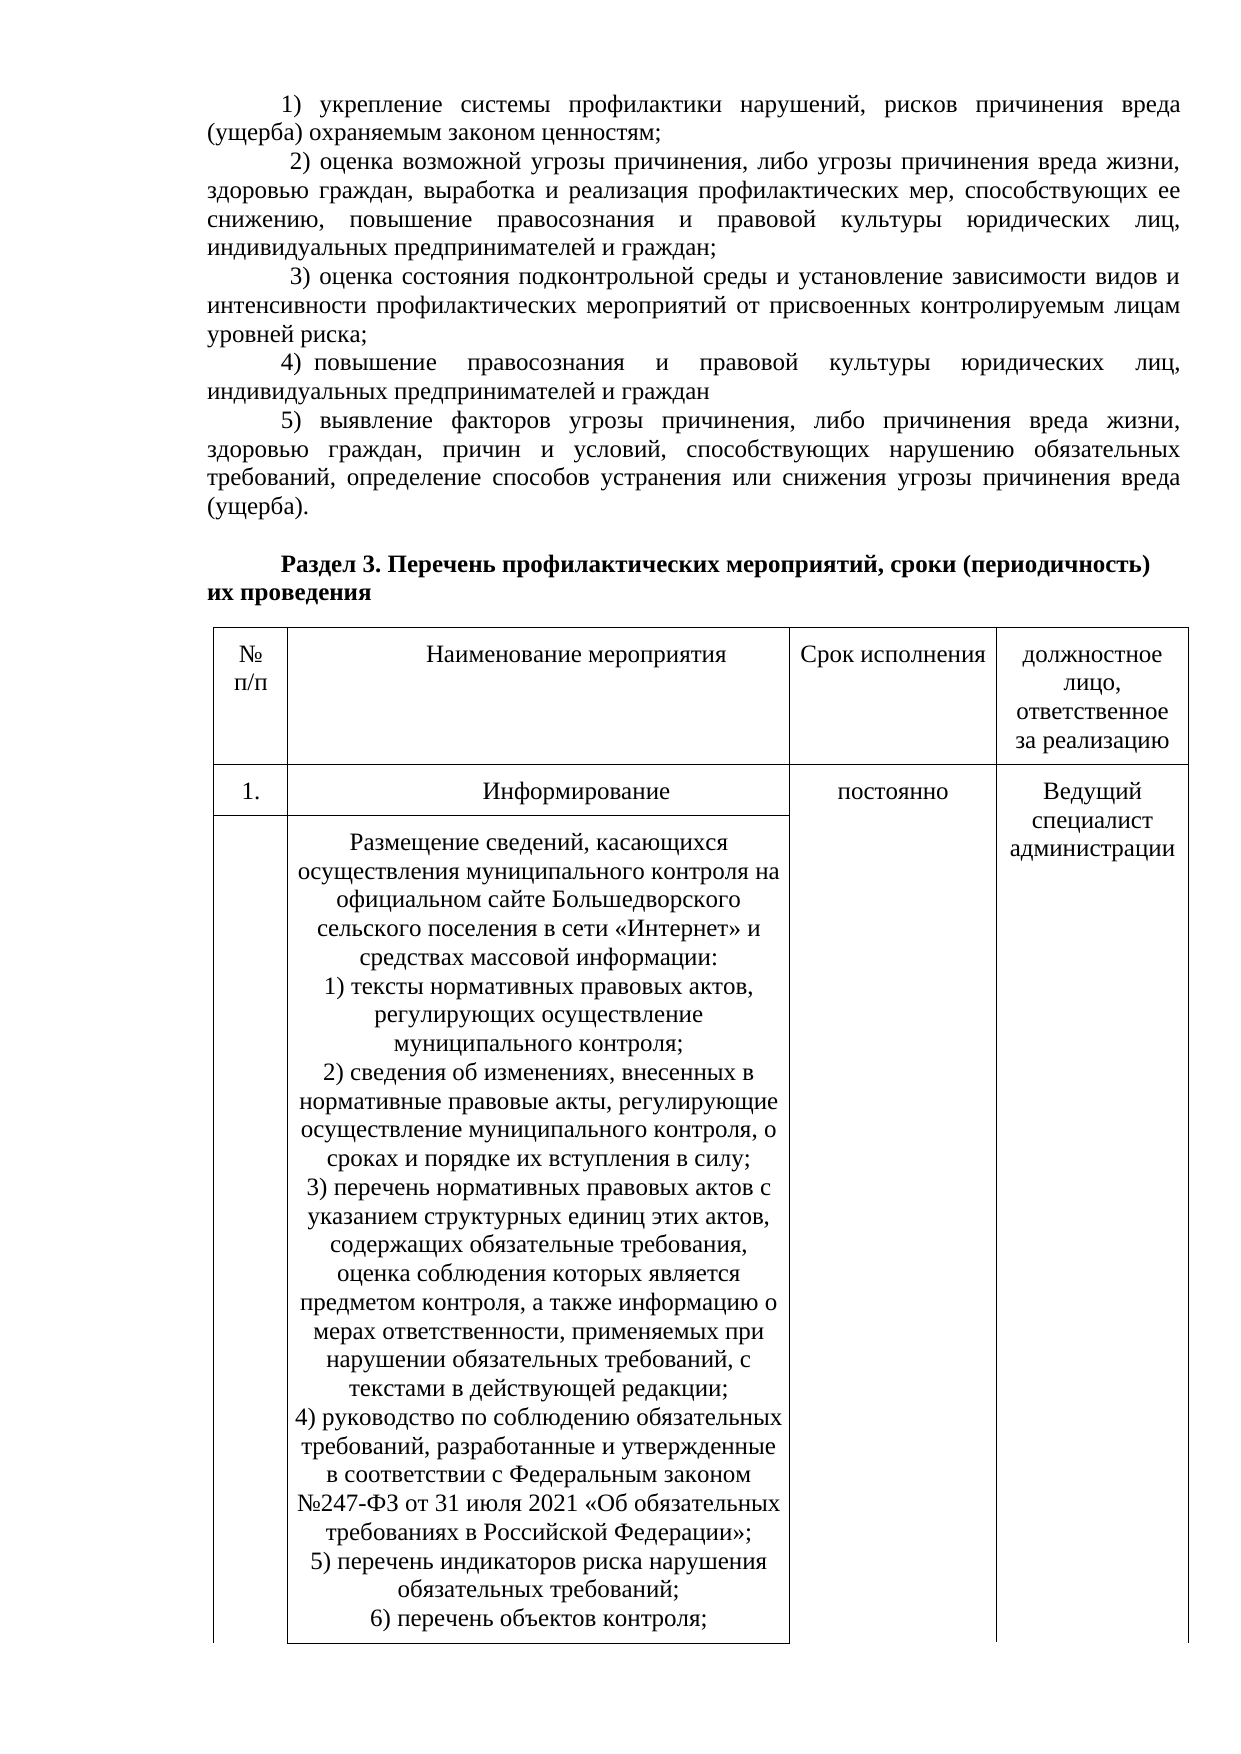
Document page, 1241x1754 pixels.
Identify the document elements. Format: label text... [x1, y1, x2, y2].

list 2) оценка возможной угрозы причинения, либо угрозы причинения вреда жизни, здоровью граждан, выработка и реализация профилактических мер, способствующих ее снижению, повышение правосознания и правовой культуры юридических лиц, индивидуальных предпринимателей и граждан; [207, 146, 1181, 261]
table_cell [214, 816, 287, 1643]
table_header № п/п [214, 628, 287, 764]
list 4) повышение правосознания и правовой культуры юридических лиц, индивидуальных предпринимателей и граждан [207, 347, 1181, 405]
table_cell Информирование [288, 765, 789, 815]
table_header Наименование мероприятия [288, 628, 789, 764]
list 5) выявление факторов угрозы причинения, либо причинения вреда жизни, здоровью граждан, причин и условий, способствующих нарушению обязательных требований, определение способов устранения или снижения угрозы причинения вреда (ущерба). [207, 405, 1181, 520]
list 3) оценка состояния подконтрольной среды и установление зависимости видов и интенсивности профилактических мероприятий от присвоенных контролируемым лицам уровней риска; [207, 261, 1181, 347]
table_cell Ведущий специалист администрации [996, 765, 1188, 1643]
table_cell постоянно [790, 765, 996, 1643]
table_header должностное лицо, ответственное за реализацию [997, 628, 1188, 764]
list Раздел 3. Перечень профилактических мероприятий, сроки (периодичность) их проведения [207, 549, 1181, 606]
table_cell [288, 816, 789, 1643]
list 1) укрепление системы профилактики нарушений, рисков причинения вреда (ущерба) охраняемым законом ценностям; [207, 89, 1181, 146]
table_header Срок исполнения [790, 628, 996, 764]
table_cell 1. [214, 765, 287, 815]
